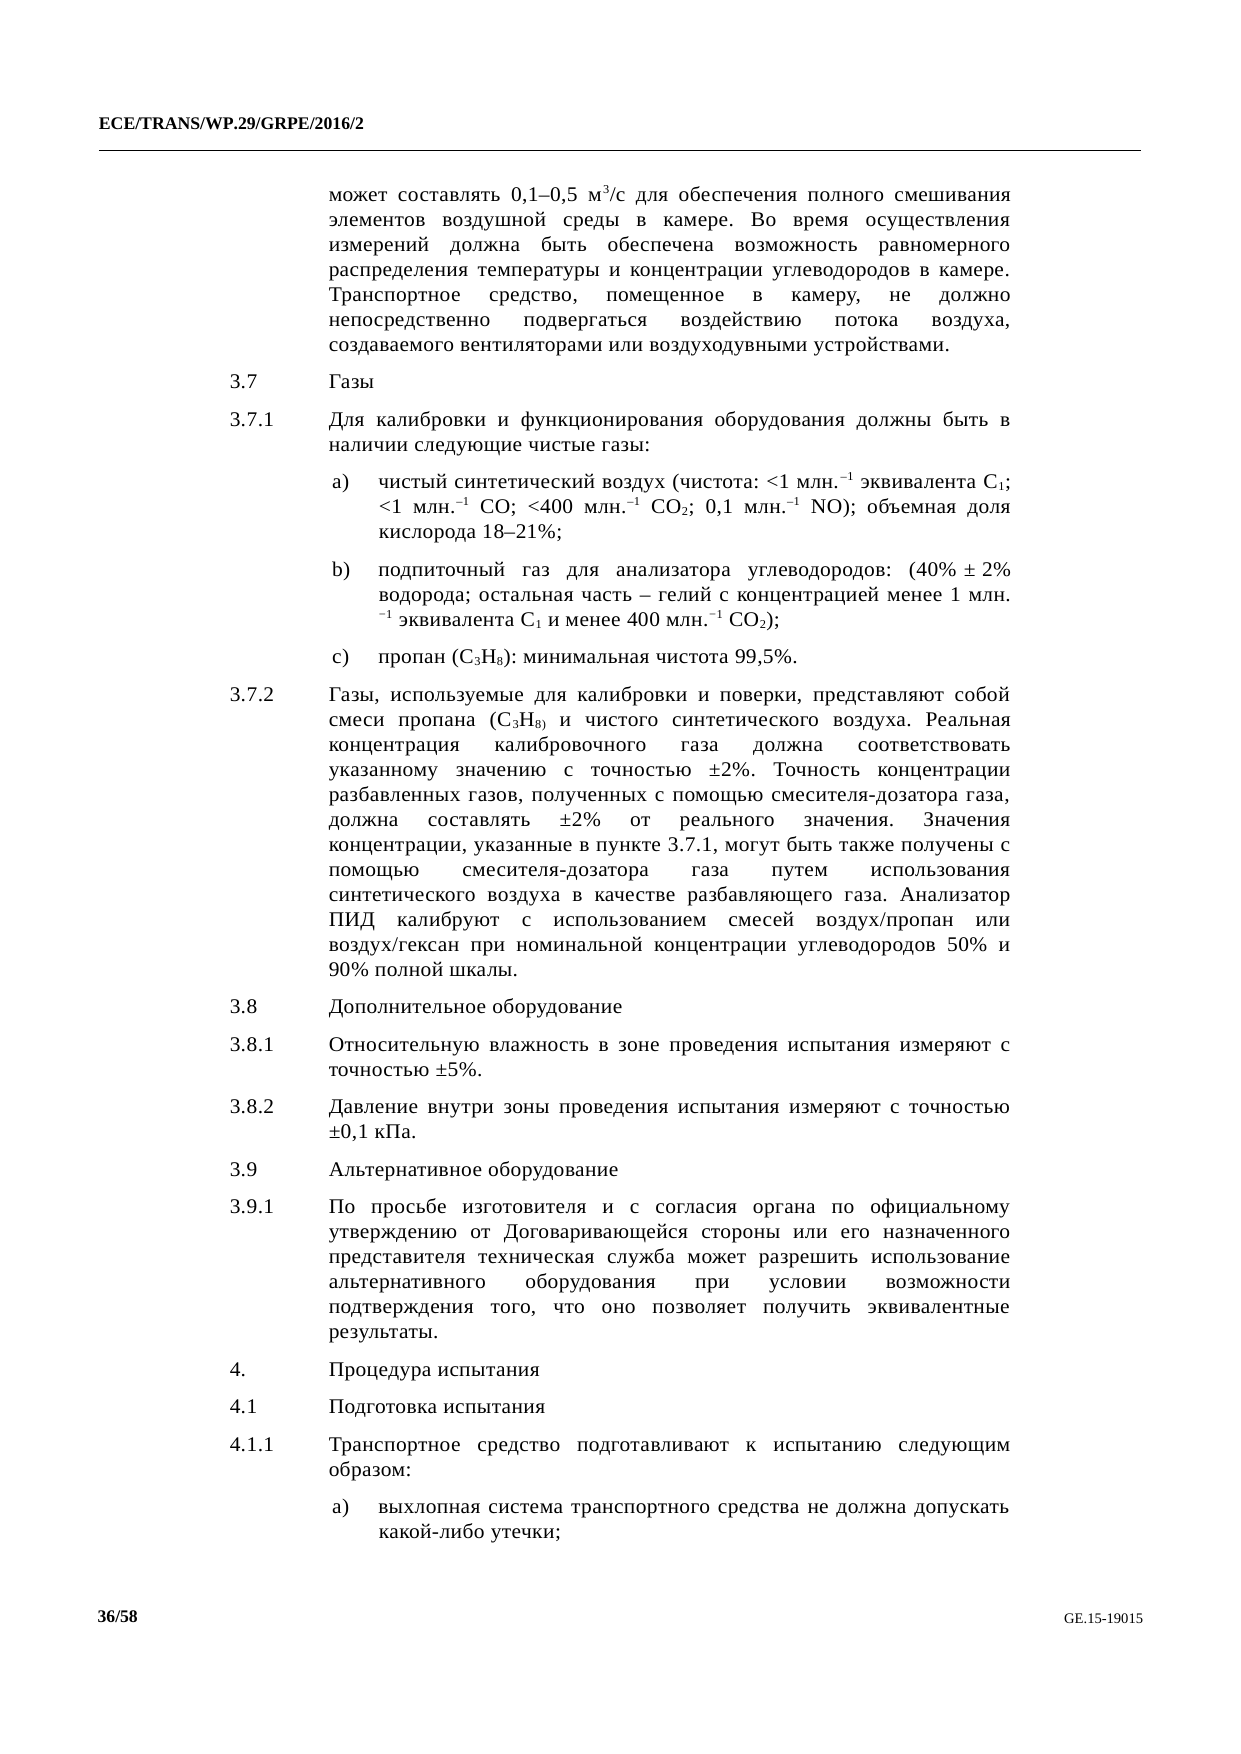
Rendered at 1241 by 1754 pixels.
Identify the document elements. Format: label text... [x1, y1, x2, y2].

text 3.9 Альтернативное оборудование [229, 1156, 1011, 1181]
text 4.1 Подготовка испытания [229, 1394, 1011, 1419]
text c) пропан (С3Н8): минимальная чистота 99,5%. [229, 644, 1011, 669]
text 3.8 Дополнительное оборудование [229, 994, 1011, 1019]
text a) чистый синтетический воздух (чистота: <1 млн.–1 эквивалента С1; <1 млн.–1 СО; <400 млн.–1 СО2; 0,1 млн.–1 NO); объемная доля кислорода 18–21%; [229, 469, 1011, 544]
text a) выхлопная система транспортного средства не должна допускать какой-либо утечки; [229, 1494, 1011, 1544]
text 3.7.1 Для калибровки и функционирования оборудования должны быть в наличии следующие чистые газы: [229, 406, 1011, 456]
text 4.1.1 Транспортное средство подготавливают к испытанию следующим образом: [229, 1431, 1011, 1481]
text 3.8.2 Давление внутри зоны проведения испытания измеряют с точностью ±0,1 кПа. [229, 1094, 1011, 1144]
text 4. Процедура испытания [229, 1356, 1011, 1381]
text 3.9.1 По просьбе изготовителя и с согласия органа по официальному утверждению от Договаривающейся стороны или его назначенного представителя техническая служба может разрешить использование альтернативного оборудования при условии возможности подтверждения того, что оно позволяет получить эквивалентные результаты. [229, 1194, 1011, 1344]
text 3.8.1 Относительную влажность в зоне проведения испытания измеряют с точностью ±5%. [229, 1031, 1011, 1081]
text 3.7.2 Газы, используемые для калибровки и поверки, представляют собой смеси пропана (C3H8) и чистого синтетического воздуха. Реальная концентрация калибровочного газа должна соответствовать указанному значению с точностью ±2%. Точность концентрации разбавленных газов, полученных с помощью смесителя-дозатора газа, должна составлять ±2% от реального значения. Значения концентрации, указанные в пункте 3.7.1, могут быть также получены с помощью смесителя-дозатора газа путем использования синтетического воздуха в качестве разбавляющего газа. Анализатор ПИД калибруют с использованием смесей воздух/пропан или воздух/гексан при номинальной концентрации углеводородов 50% и 90% полной шкалы. [229, 681, 1011, 981]
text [229, 181, 1011, 356]
text b) подпиточный газ для анализатора углеводородов: (40% ± 2% водорода; остальная часть – гелий с концентрацией менее 1 млн.−1 эквивалента С1 и менее 400 млн.−1 СО2); [229, 556, 1011, 631]
text 3.7 Газы [229, 369, 1011, 394]
